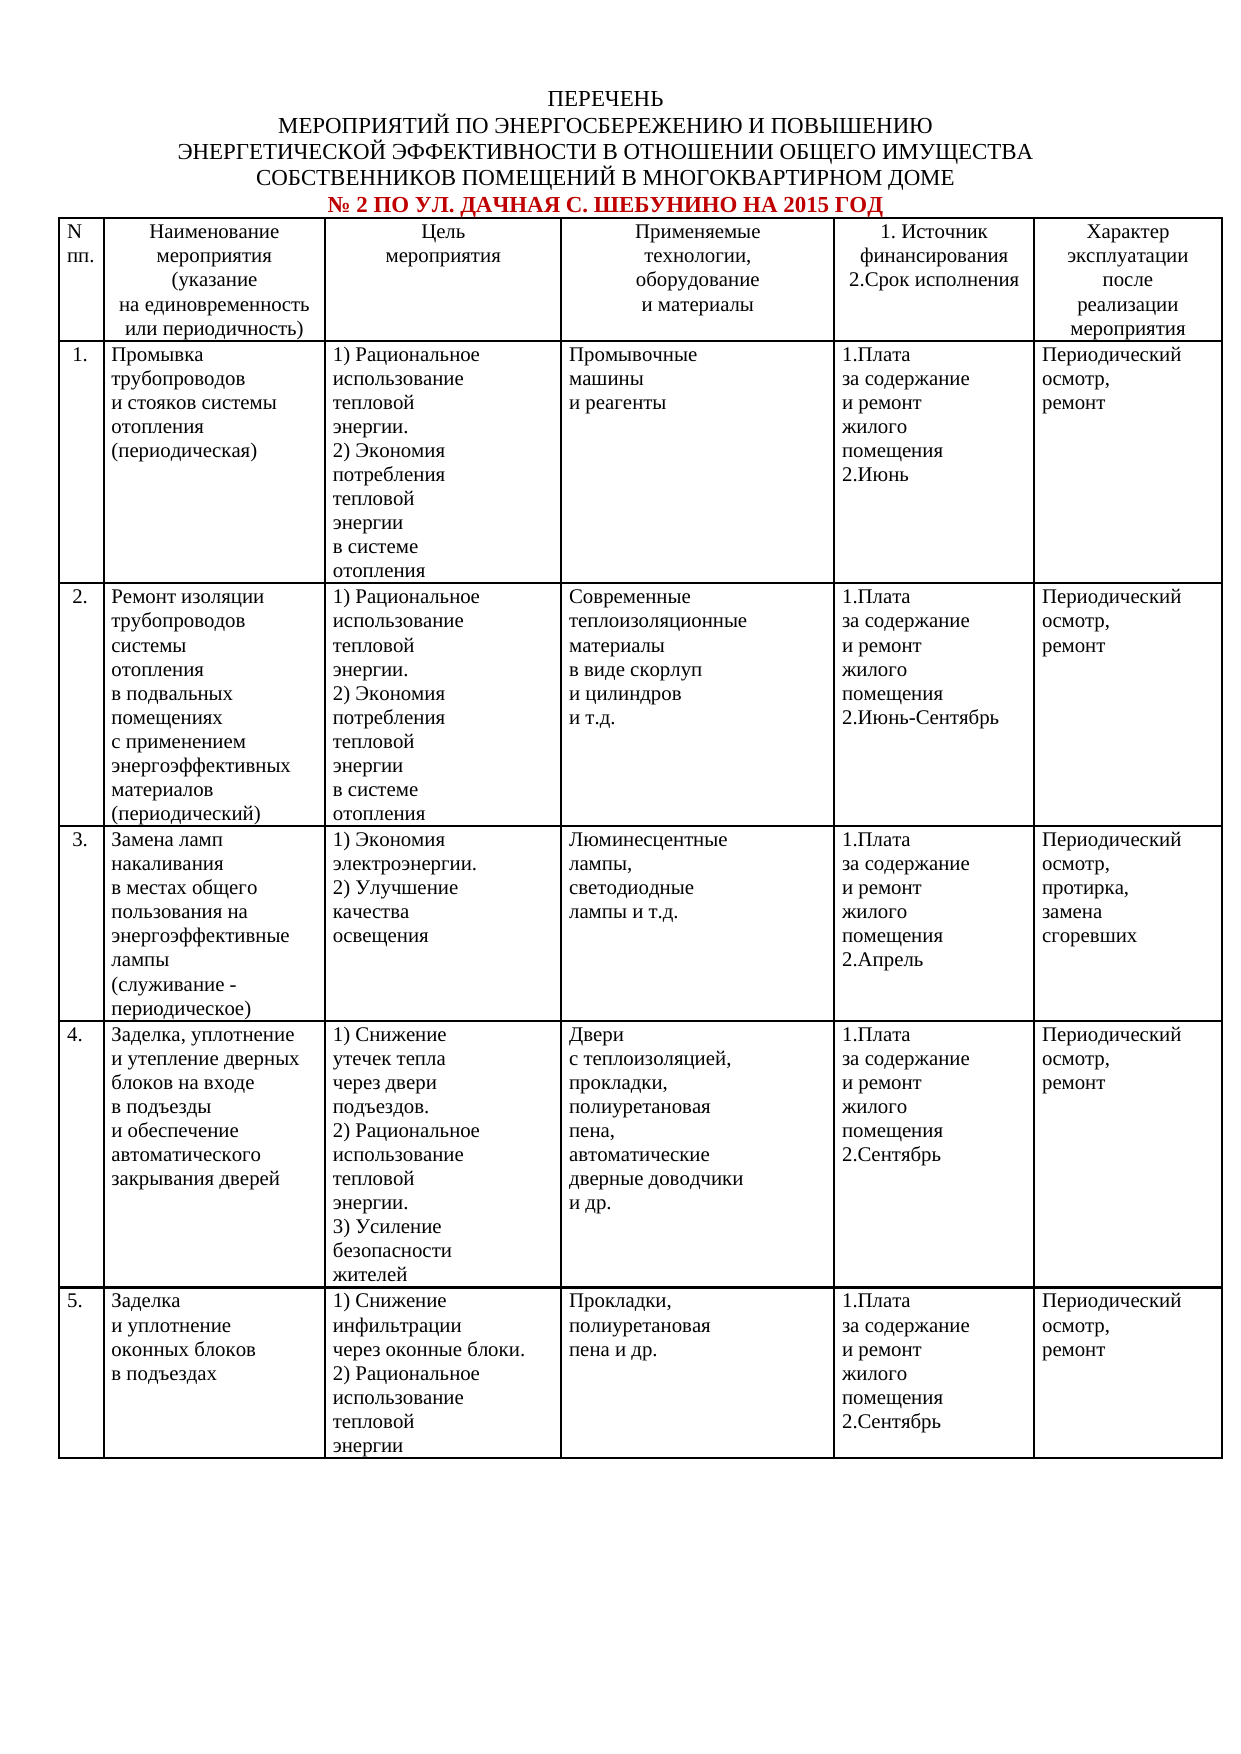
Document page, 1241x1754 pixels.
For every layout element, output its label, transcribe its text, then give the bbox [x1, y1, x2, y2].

table_header Наименование мероприятия (указание на единовременность или периодичность) [105, 219, 324, 339]
text СОБСТВЕННИКОВ ПОМЕЩЕНИЙ В МНОГОКВАРТИРНОМ ДОМЕ [59, 164, 1152, 191]
table_cell 1.Плата за содержание и ремонт жилого помещения 2.Сентябрь [835, 1289, 1033, 1457]
table_cell Периодический осмотр, ремонт [1035, 584, 1221, 825]
table_cell 1) Снижение инфильтрации через оконные блоки. 2) Рациональное использование тепловой энергии [326, 1289, 560, 1457]
table_cell 1.Плата за содержание и ремонт жилого помещения 2.Сентябрь [835, 1022, 1033, 1286]
table_cell Ремонт изоляции трубопроводов системы отопления в подвальных помещениях с применением энергоэффективных материалов (периодический) [105, 584, 324, 825]
table_cell 3. [60, 827, 103, 1019]
table_cell Современные теплоизоляционные материалы в виде скорлуп и цилиндров и т.д. [562, 584, 833, 825]
table_header 1. Источник финансирования 2.Срок исполнения [835, 219, 1033, 339]
table_cell Промывка трубопроводов и стояков системы отопления (периодическая) [105, 342, 324, 582]
table_cell 5. [60, 1289, 103, 1457]
table_cell Люминесцентные лампы, светодиодные лампы и т.д. [562, 827, 833, 1019]
table_cell 1) Рациональное использование тепловой энергии. 2) Экономия потребления тепловой энергии в системе отопления [326, 342, 560, 582]
table_cell 1.Плата за содержание и ремонт жилого помещения 2.Июнь [835, 342, 1033, 582]
table_cell 1) Снижение утечек тепла через двери подъездов. 2) Рациональное использование тепловой энергии. 3) Усиление безопасности жителей [326, 1022, 560, 1286]
table_cell 4. [60, 1022, 103, 1286]
table_cell Промывочные машины и реагенты [562, 342, 833, 582]
text ПЕРЕЧЕНЬ [59, 85, 1152, 112]
table_cell 1.Плата за содержание и ремонт жилого помещения 2.Июнь-Сентябрь [835, 584, 1033, 825]
table_cell 1. [60, 342, 103, 582]
table_cell 1) Экономия электроэнергии. 2) Улучшение качества освещения [326, 827, 560, 1019]
table_cell 1.Плата за содержание и ремонт жилого помещения 2.Апрель [835, 827, 1033, 1019]
table_cell Периодический осмотр, протирка, замена сгоревших [1035, 827, 1221, 1019]
table_header Применяемые технологии, оборудование и материалы [562, 219, 833, 339]
table_cell Замена ламп накаливания в местах общего пользования на энергоэффективные лампы (служивание - периодическое) [105, 827, 324, 1019]
table_header Цель мероприятия [326, 219, 560, 339]
table_header Характер эксплуатации после реализации мероприятия [1035, 219, 1221, 339]
table_cell Прокладки, полиуретановая пена и др. [562, 1289, 833, 1457]
table_cell 1) Рациональное использование тепловой энергии. 2) Экономия потребления тепловой энергии в системе отопления [326, 584, 560, 825]
table_cell 2. [60, 584, 103, 825]
text № 2 ПО УЛ. ДАЧНАЯ С. ШЕБУНИНО НА 2015 ГОД [59, 191, 1152, 217]
text ЭНЕРГЕТИЧЕСКОЙ ЭФФЕКТИВНОСТИ В ОТНОШЕНИИ ОБЩЕГО ИМУЩЕСТВА [59, 138, 1152, 164]
table_cell Периодический осмотр, ремонт [1035, 1022, 1221, 1286]
table_header N пп. [60, 219, 103, 339]
text МЕРОПРИЯТИЙ ПО ЭНЕРГОСБЕРЕЖЕНИЮ И ПОВЫШЕНИЮ [59, 112, 1152, 138]
table_cell Двери с теплоизоляцией, прокладки, полиуретановая пена, автоматические дверные доводчики и др. [562, 1022, 833, 1286]
table_cell Заделка, уплотнение и утепление дверных блоков на входе в подъезды и обеспечение автоматического закрывания дверей [105, 1022, 324, 1286]
table_cell Периодический осмотр, ремонт [1035, 342, 1221, 582]
table_cell Заделка и уплотнение оконных блоков в подъездах [105, 1289, 324, 1457]
table_cell Периодический осмотр, ремонт [1035, 1289, 1221, 1457]
